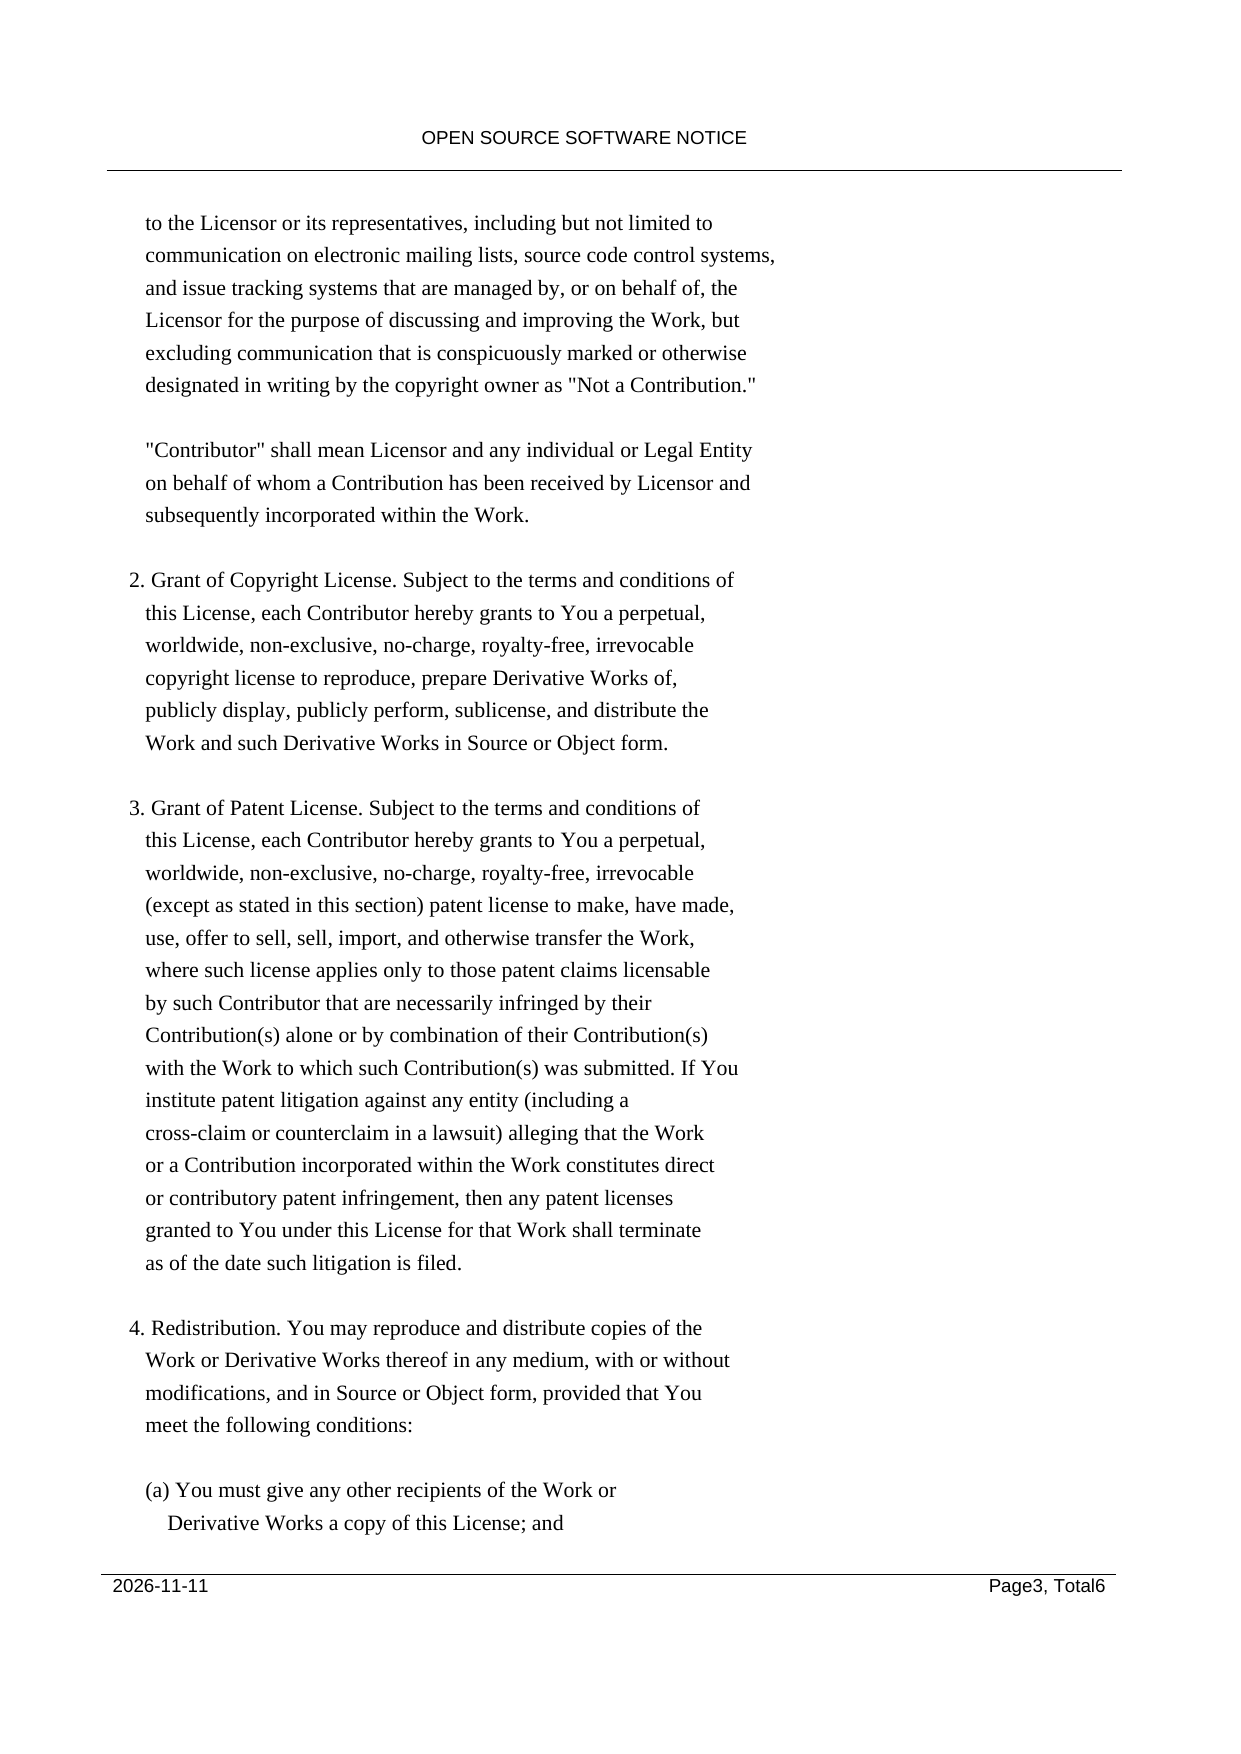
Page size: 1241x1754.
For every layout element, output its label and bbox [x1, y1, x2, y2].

text [112, 206, 1128, 1539]
